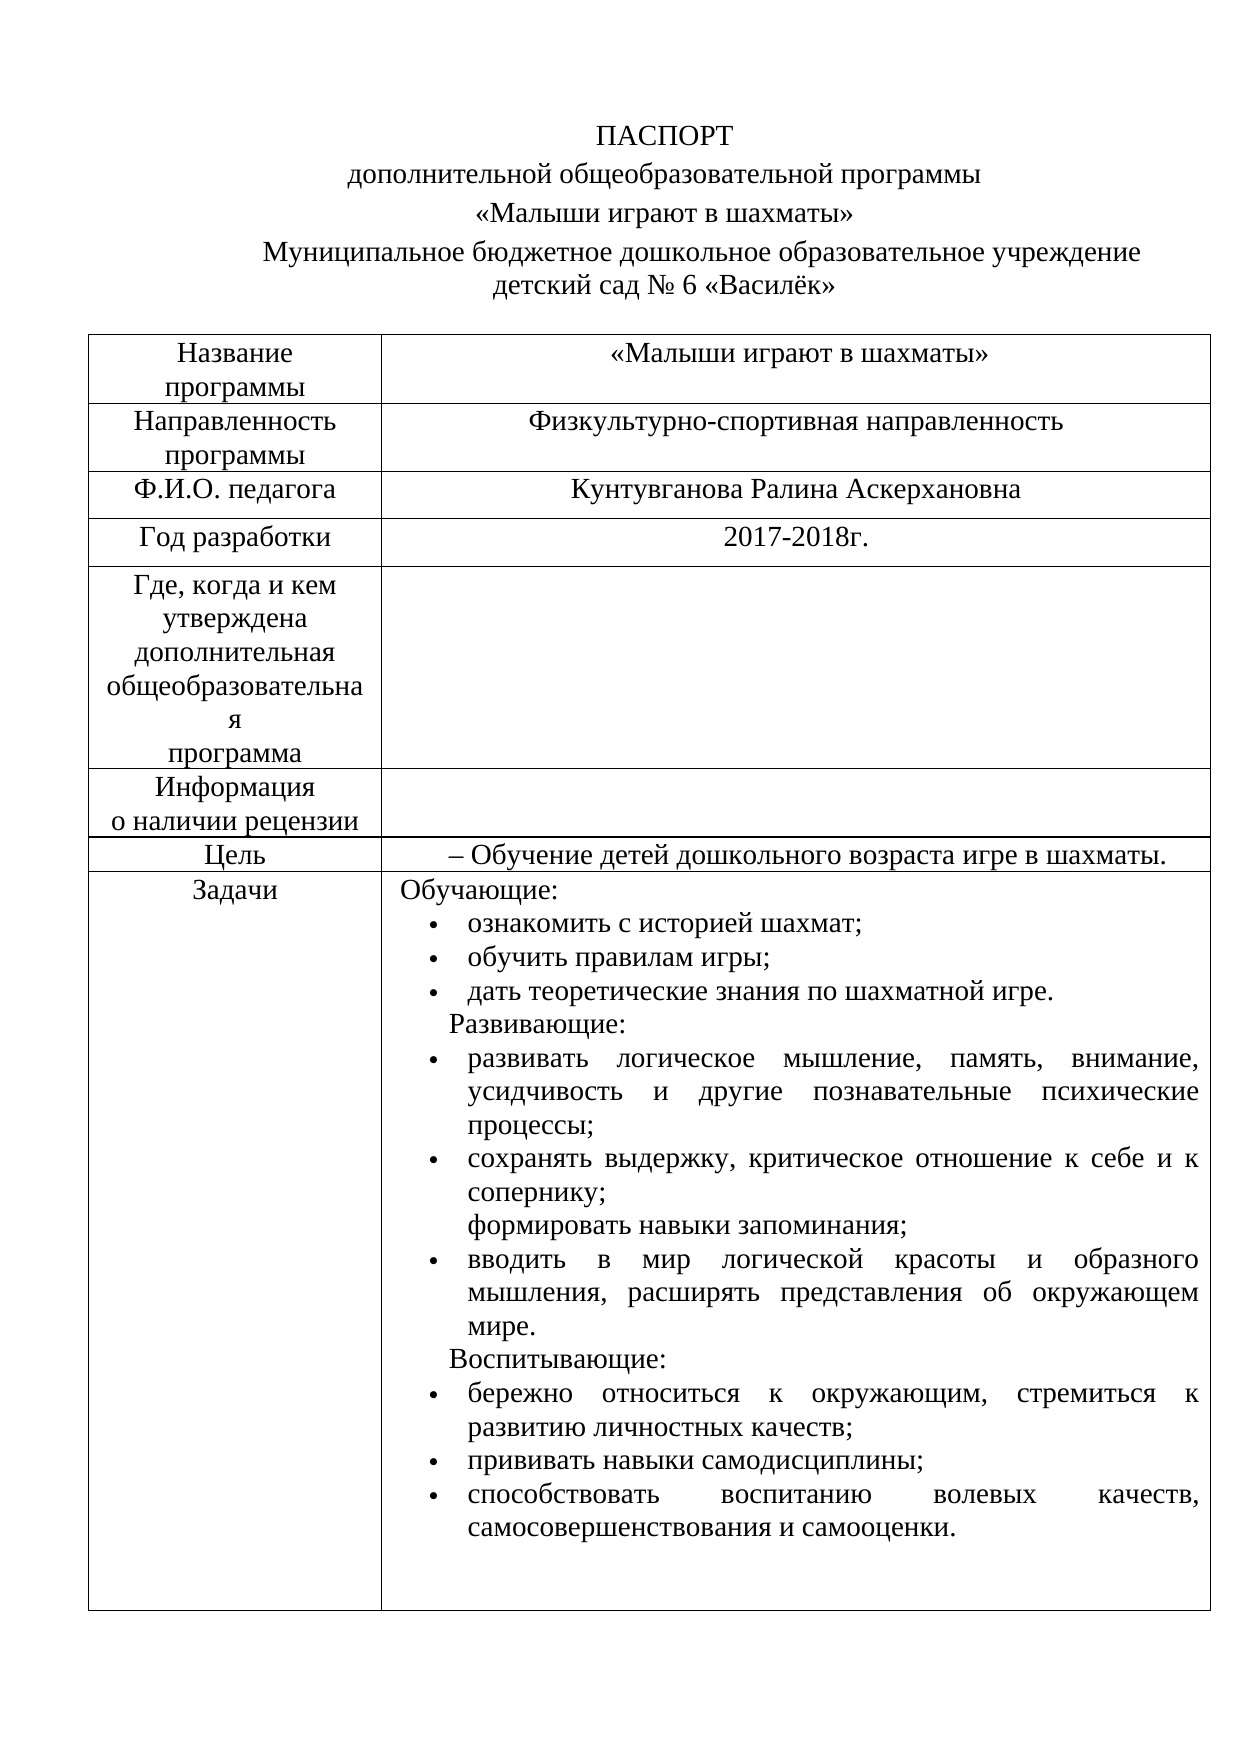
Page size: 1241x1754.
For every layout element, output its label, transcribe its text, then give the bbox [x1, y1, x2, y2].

table_cell Год разработки [89, 519, 381, 566]
table_header Название программы [89, 335, 381, 402]
text Муниципальное бюджетное дошкольное образовательное учреждение детский сад № 6 «Василёк» [177, 234, 1152, 301]
table_cell Где, когда и кем утверждена дополнительная общеобразовательная программа [89, 567, 381, 768]
table_cell 2017-2018г. [382, 519, 1210, 566]
text дополнительной общеобразовательной программы [177, 157, 1152, 190]
text «Малыши играют в шахматы» [177, 195, 1152, 229]
table_cell [382, 567, 1210, 768]
text ПАСПОРТ [177, 118, 1152, 152]
table_cell Информация о наличии рецензии [89, 769, 381, 836]
table_cell Направленность программы [89, 404, 381, 471]
table_cell Задачи [89, 872, 381, 1610]
table_header «Малыши играют в шахматы» [382, 335, 1210, 402]
table_cell Цель [89, 838, 381, 871]
table_cell [382, 769, 1210, 836]
table_cell Кунтувганова Ралина Аскерхановна [382, 472, 1210, 518]
table_cell Ф.И.О. педагога [89, 472, 381, 518]
table_cell – Обучение детей дошкольного возраста игре в шахматы. [382, 838, 1210, 871]
table_cell Обучающие: ознакомить с историей шахмат; обучить правилам игры; дать теоретические знания по шахматной игре. Развивающие: развивать логическое мышление, память, внимание, усидчивость и другие познавательные психические процессы; сохранять выдержку, критическое отношение к себе и к сопернику; формировать навыки запоминания; вводить в мир логической красоты и образного мышления, расширять представления об окружающем мире. Воспитывающие: бережно относиться к окружающим, стремиться к развитию личностных качеств; прививать навыки самодисциплины; способствовать воспитанию волевых качеств, самосовершенствования и самооценки. [382, 872, 1210, 1610]
table_cell Физкультурно-спортивная направленность [382, 404, 1210, 471]
